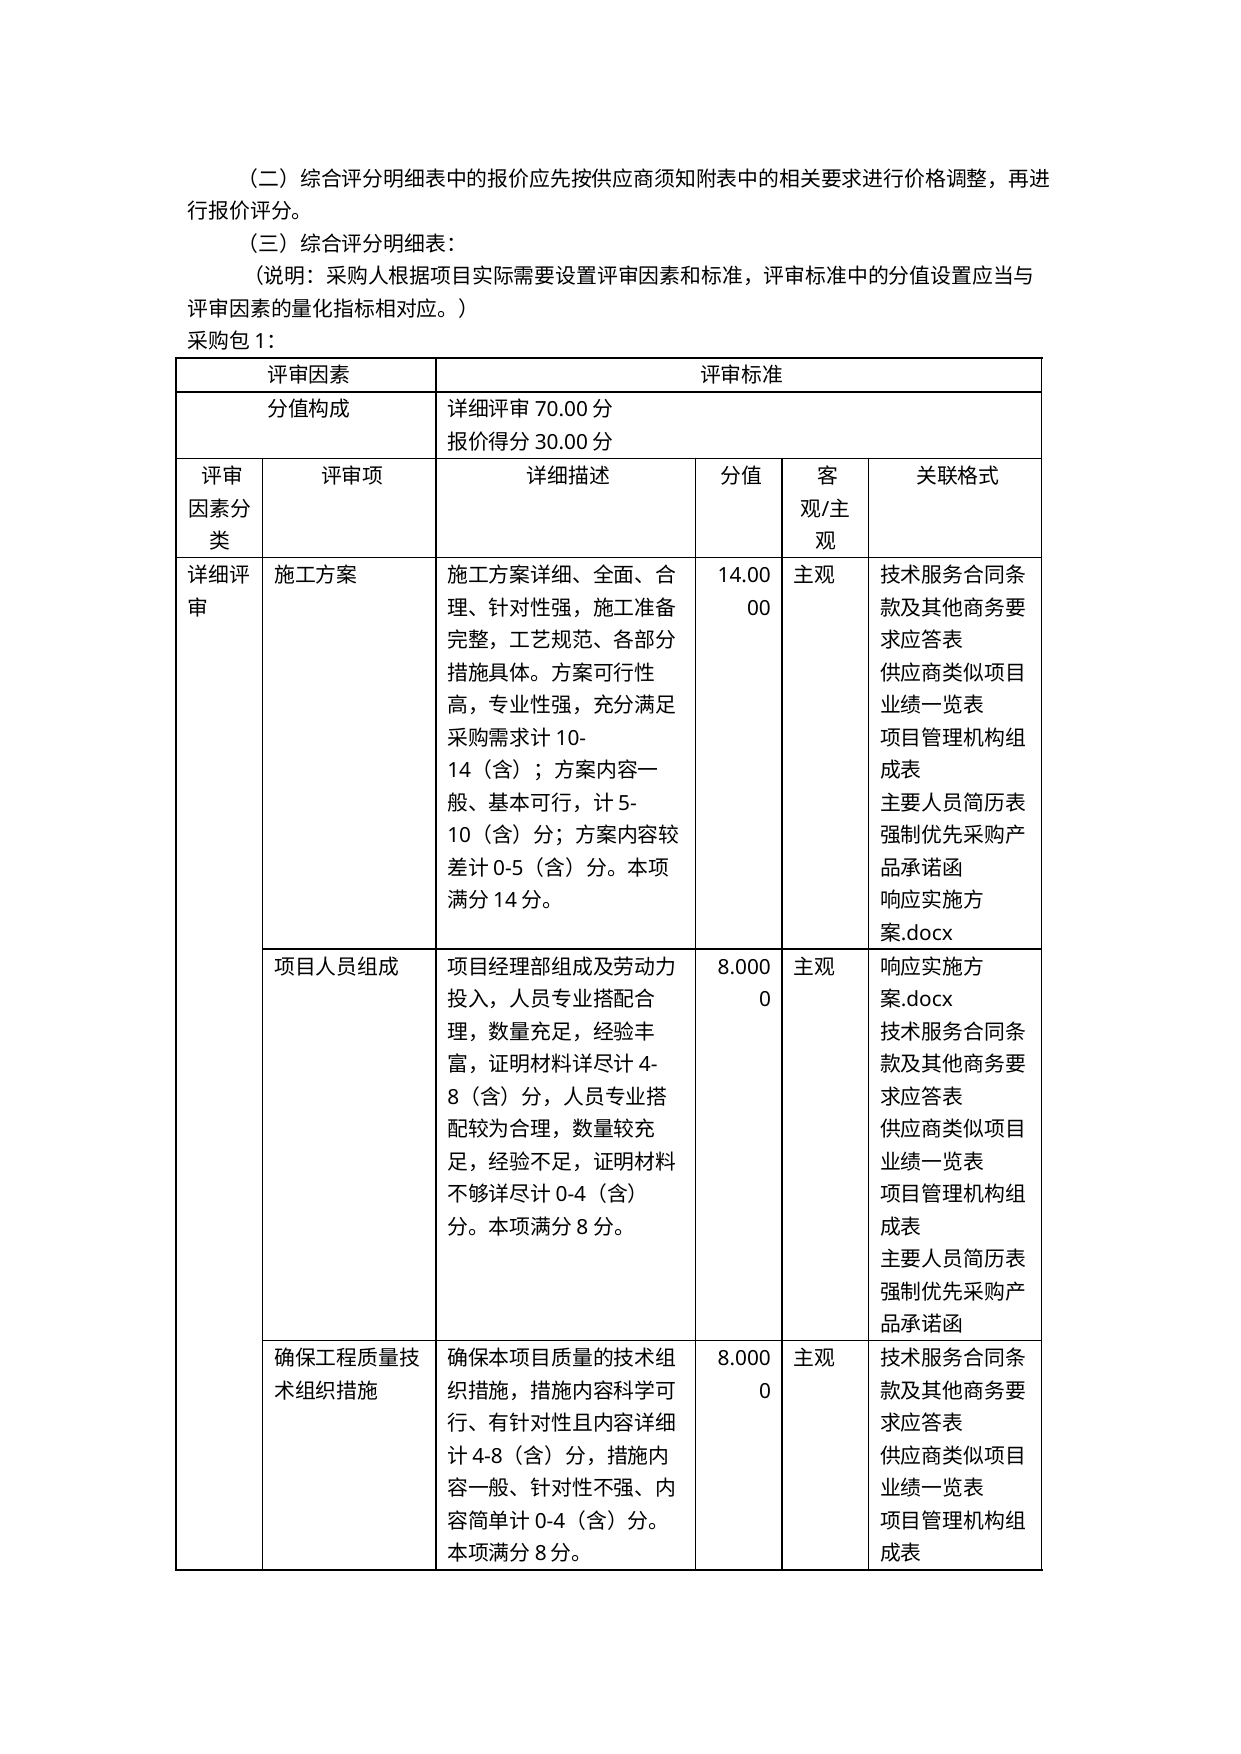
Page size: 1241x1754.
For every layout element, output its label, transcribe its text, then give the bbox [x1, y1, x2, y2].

table_cell 详细描述 [437, 459, 695, 557]
table_cell 14.0000 [696, 558, 781, 948]
table_cell 施工方案 [263, 558, 435, 948]
table_header 评审因素 [177, 359, 435, 391]
text （三）综合评分明细表： [187, 227, 1053, 259]
text （说明：采购人根据项目实际需要设置评审因素和标准，评审标准中的分值设置应当与评审因素的量化指标相对应。） [187, 259, 1053, 324]
table_cell 评审项 [263, 459, 435, 557]
table_header 评审标准 [437, 359, 1041, 391]
table_cell 客观/主观 [783, 459, 868, 557]
table_cell 8.0000 [696, 1341, 781, 1569]
table_cell 主观 [783, 950, 868, 1340]
table_cell 主观 [783, 558, 868, 948]
table_cell 施工方案详细、全面、合理、针对性强，施工准备完整，工艺规范、各部分措施具体。方案可行性高，专业性强，充分满足采购需求计10-14（含）；方案内容一般、基本可行，计5-10（含）分；方案内容较差计0-5（含）分。本项满分14分。 [437, 558, 695, 948]
table_cell 技术服务合同条款及其他商务要求应答表 供应商类似项目业绩一览表 项目管理机构组成表 主要人员简历表 强制优先采购产品承诺函 响应实施方案.docx [869, 558, 1041, 948]
table_cell 分值 [696, 459, 781, 557]
table_cell 8.0000 [696, 950, 781, 1340]
table_cell 详细评审70.00分 报价得分30.00分 [437, 393, 1041, 458]
table_cell 关联格式 [869, 459, 1041, 557]
table_cell 确保工程质量技术组织措施 [263, 1341, 435, 1569]
table_cell 详细评审 [177, 558, 262, 1569]
table_cell 主观 [783, 1341, 868, 1569]
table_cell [869, 1341, 1041, 1569]
table_cell 响应实施方案.docx 技术服务合同条款及其他商务要求应答表 供应商类似项目业绩一览表 项目管理机构组成表 主要人员简历表 强制优先采购产品承诺函 [869, 950, 1041, 1340]
text （二）综合评分明细表中的报价应先按供应商须知附表中的相关要求进行价格调整，再进行报价评分。 [187, 162, 1053, 227]
text 采购包1： [187, 324, 1053, 357]
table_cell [437, 1341, 695, 1569]
table_cell 项目人员组成 [263, 950, 435, 1340]
table_cell 评审因素分类 [177, 459, 262, 557]
table_cell 分值构成 [177, 393, 435, 458]
table_cell 项目经理部组成及劳动力投入，人员专业搭配合理，数量充足，经验丰富，证明材料详尽计4-8（含）分，人员专业搭配较为合理，数量较充足，经验不足，证明材料不够详尽计0-4（含）分。本项满分8 分。 [437, 950, 695, 1340]
